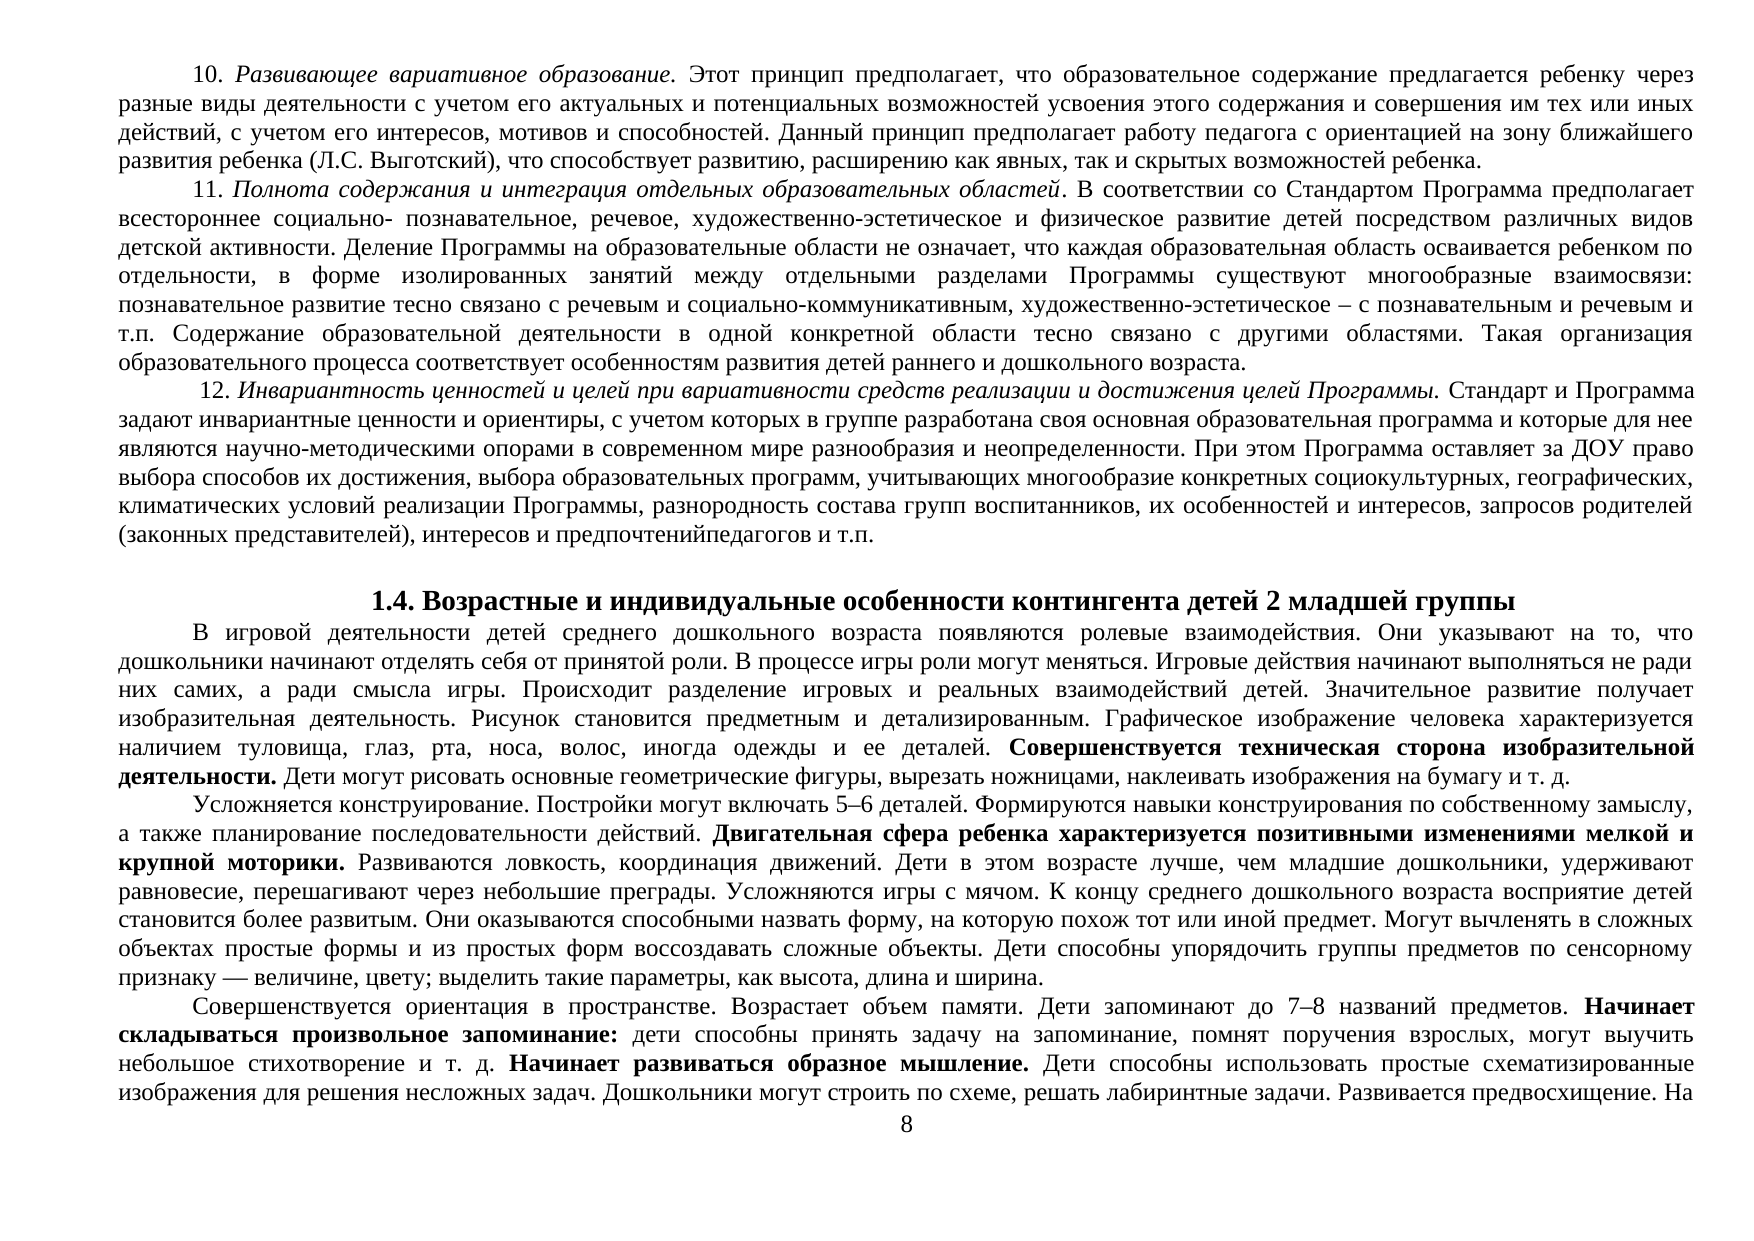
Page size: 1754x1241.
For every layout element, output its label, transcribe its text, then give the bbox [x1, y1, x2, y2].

text 12. Инвариантность ценностей и целей при вариативности средств реализации и достижения целей Программы. Стандарт и Программа задают инвариантные ценности и ориентиры, с учетом которых в группе разработана своя основная образовательная программа и которые для нее являются научно-методическими опорами в современном мире разнообразия и неопределенности. При этом Программа оставляет за ДОУ право выбора способов их достижения, выбора образовательных программ, учитывающих многообразие конкретных социокультурных, географических, климатических условий реализации Программы, разнородность состава групп воспитанников, их особенностей и интересов, запросов родителей (законных представителей), интересов и предпочтенийпедагогов и т.п. [118, 375, 1695, 548]
text Усложняется конструирование. Постройки могут включать 5–6 деталей. Формируются навыки конструирования по собственному замыслу, а также планирование последовательности действий. Двигательная сфера ребенка характеризуется позитивными изменениями мелкой и крупной моторики. Развиваются ловкость, координация движений. Дети в этом возрасте лучше, чем младшие дошкольники, удерживают равновесие, перешагивают через небольшие преграды. Усложняются игры с мячом. К концу среднего дошкольного возраста восприятие детей становится более развитым. Они оказываются способными назвать форму, на которую похож тот или иной предмет. Могут вычленять в сложных объектах простые формы и из простых форм воссоздавать сложные объекты. Дети способны упорядочить группы предметов по сенсорному признаку — величине, цвету; выделить такие параметры, как высота, длина и ширина. [118, 789, 1695, 991]
text 10. Развивающее вариативное образование. Этот принцип предполагает, что образовательное содержание предлагается ребенку через разные виды деятельности с учетом его актуальных и потенциальных возможностей усвоения этого содержания и совершения им тех или иных действий, с учетом его интересов, мотивов и способностей. Данный принцип предполагает работу педагога с ориентацией на зону ближайшего развития ребенка (Л.С. Выготский), что способствует развитию, расширению как явных, так и скрытых возможностей ребенка. [118, 59, 1695, 174]
text 1.4. Возрастные и индивидуальные особенности контингента детей 2 младшей группы [118, 583, 1695, 617]
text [118, 991, 1695, 1106]
text 11. Полнота содержания и интеграция отдельных образовательных областей. В соответствии со Стандартом Программа предполагает всестороннее социально- познавательное, речевое, художественно-эстетическое и физическое развитие детей посредством различных видов детской активности. Деление Программы на образовательные области не означает, что каждая образовательная область осваивается ребенком по отдельности, в форме изолированных занятий между отдельными разделами Программы существуют многообразные взаимосвязи: познавательное развитие тесно связано с речевым и социально-коммуникативным, художественно-эстетическое – с познавательным и речевым и т.п. Содержание образовательной деятельности в одной конкретной области тесно связано с другими областями. Такая организация образовательного процесса соответствует особенностям развития детей раннего и дошкольного возраста. [118, 174, 1695, 375]
text В игровой деятельности детей среднего дошкольного возраста появляются ролевые взаимодействия. Они указывают на то, что дошкольники начинают отделять себя от принятой роли. В процессе игры роли могут меняться. Игровые действия начинают выполняться не ради них самих, а ради смысла игры. Происходит разделение игровых и реальных взаимодействий детей. Значительное развитие получает изобразительная деятельность. Рисунок становится предметным и детализированным. Графическое изображение человека характеризуется наличием туловища, глаз, рта, носа, волос, иногда одежды и ее деталей. Совершенствуется техническая сторона изобразительной деятельности. Дети могут рисовать основные геометрические фигуры, вырезать ножницами, наклеивать изображения на бумагу и т. д. [118, 617, 1695, 789]
